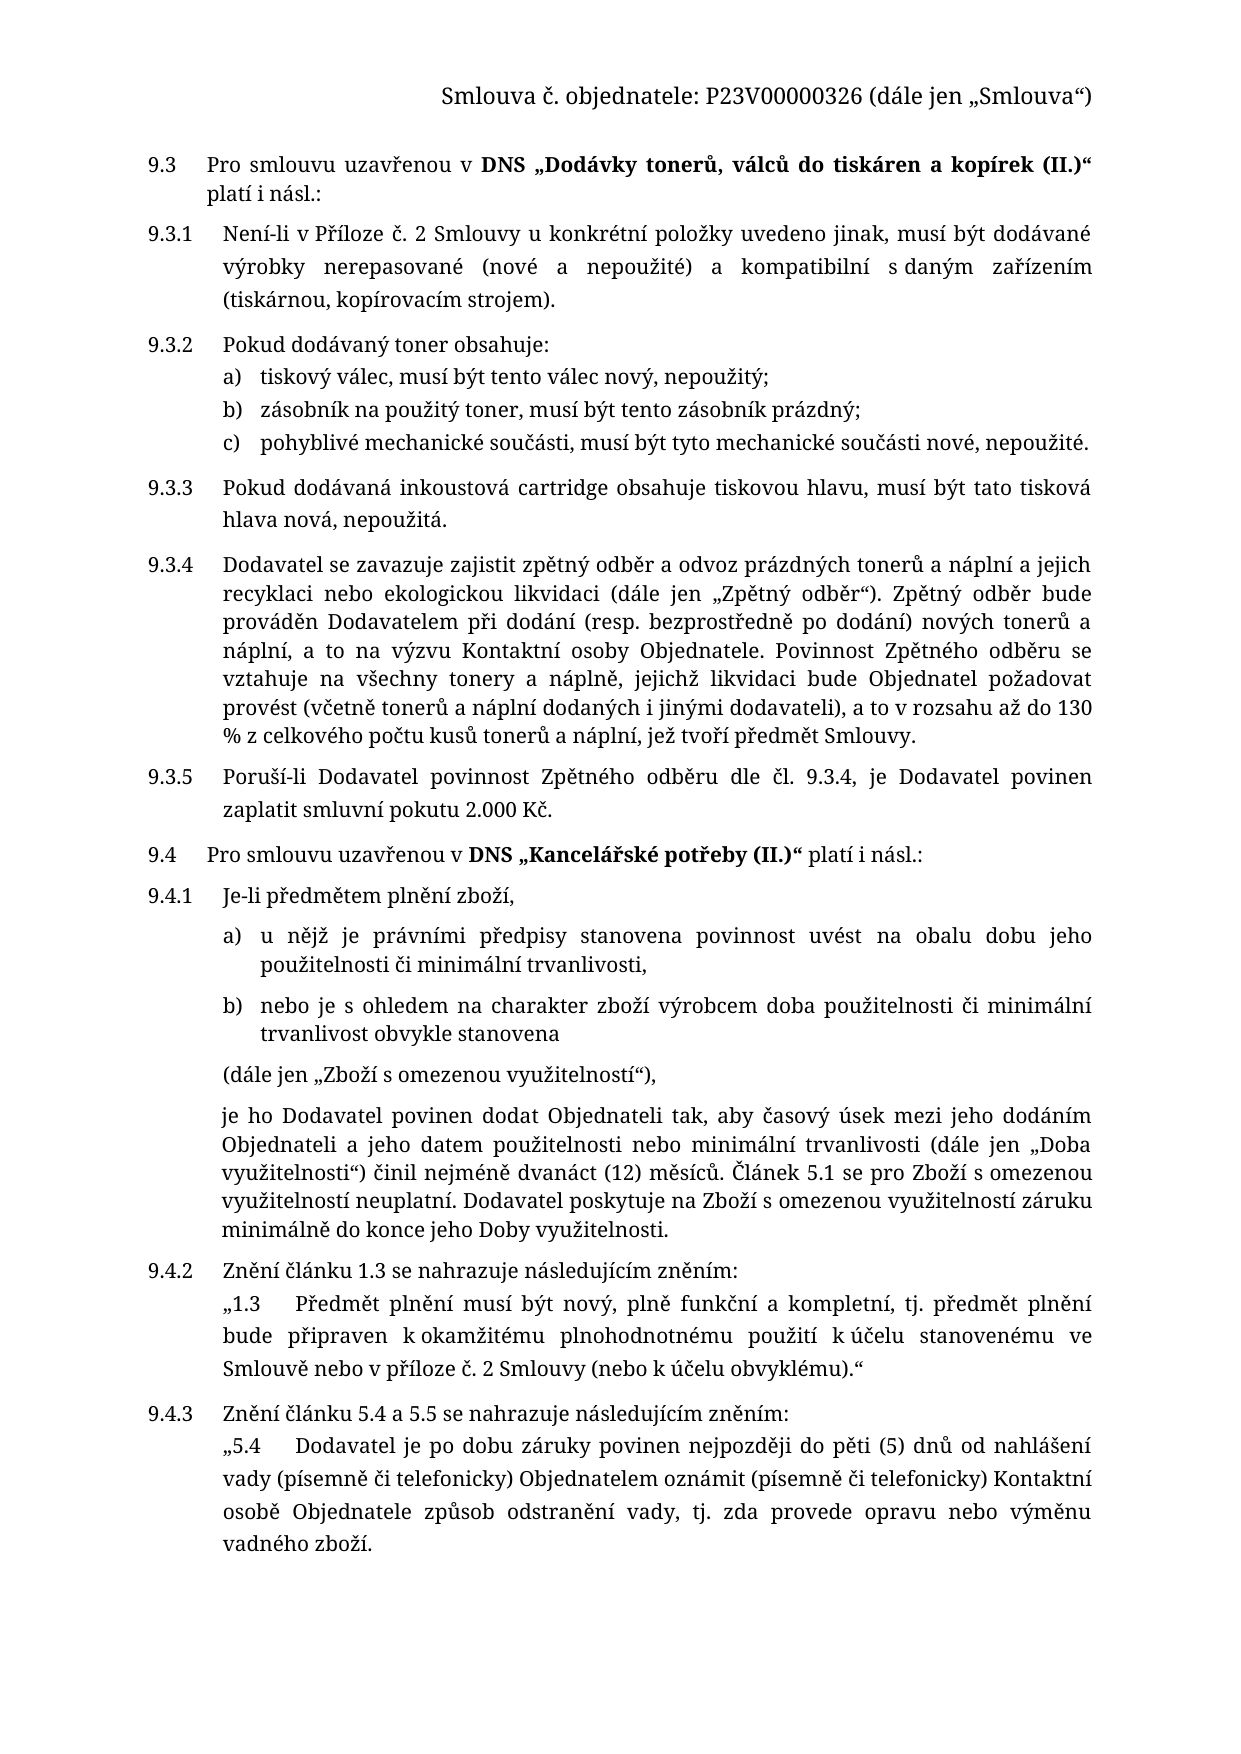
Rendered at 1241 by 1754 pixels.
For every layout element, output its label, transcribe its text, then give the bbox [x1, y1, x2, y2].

list Pro smlouvu uzavřenou v DNS „Kancelářské potřeby (II.)“ platí i násl.: [148, 840, 1093, 868]
list Pro smlouvu uzavřenou v DNS „Dodávky tonerů, válců do tiskáren a kopírek (II.)“ platí i násl.: [148, 150, 1093, 207]
list zásobník na použitý toner, musí být tento zásobník prázdný; [223, 395, 1093, 423]
list „5.4 Dodavatel je po dobu záruky povinen nejpozději do pěti (5) dnů od nahlášení vady (písemně či telefonicky) Objednatelem oznámit (písemně či telefonicky) Kontaktní osobě Objednatele způsob odstranění vady, tj. zda provede opravu nebo výměnu vadného zboží. [223, 1432, 1093, 1558]
list tiskový válec, musí být tento válec nový, nepoužitý; [223, 362, 1093, 391]
list „1.3 Předmět plnění musí být nový, plně funkční a kompletní, tj. předmět plnění bude připraven k okamžitému plnohodnotnému použití k účelu stanovenému ve Smlouvě nebo v příloze č. 2 Smlouvy (nebo k účelu obvyklému).“ [223, 1289, 1093, 1382]
text je ho Dodavatel povinen dodat Objednateli tak, aby časový úsek mezi jeho dodáním Objednateli a jeho datem použitelnosti nebo minimální trvanlivosti (dále jen „Doba využitelnosti“) činil nejméně dvanáct (12) měsíců. Článek 5.1 se pro Zboží s omezenou využitelností neuplatní. Dodavatel poskytuje na Zboží s omezenou využitelností záruku minimálně do konce jeho Doby využitelnosti. [221, 1101, 1093, 1243]
list Pokud dodávaná inkoustová cartridge obsahuje tiskovou hlavu, musí být tato tisková hlava nová, nepoužitá. [148, 473, 1093, 534]
list Znění článku 1.3 se nahrazuje následujícím zněním: [148, 1256, 1093, 1284]
list u nějž je právními předpisy stanovena povinnost uvést na obalu dobu jeho použitelnosti či minimální trvanlivosti, [223, 922, 1093, 978]
list Dodavatel se zavazuje zajistit zpětný odběr a odvoz prázdných tonerů a náplní a jejich recyklaci nebo ekologickou likvidaci (dále jen „Zpětný odběr“). Zpětný odběr bude prováděn Dodavatelem při dodání (resp. bezprostředně po dodání) nových tonerů a náplní, a to na výzvu Kontaktní osoby Objednatele. Povinnost Zpětného odběru se vztahuje na všechny tonery a náplně, jejichž likvidaci bude Objednatel požadovat provést (včetně tonerů a náplní dodaných i jinými dodavateli), a to v rozsahu až do 130 % z celkového počtu kusů tonerů a náplní, jež tvoří předmět Smlouvy. [148, 551, 1093, 749]
text (dále jen „Zboží s omezenou využitelností“), [223, 1060, 1093, 1089]
list Není-li v Příloze č. 2 Smlouvy u konkrétní položky uvedeno jinak, musí být dodávané výrobky nerepasované (nové a nepoužité) a kompatibilní s daným zařízením (tiskárnou, kopírovacím strojem). [148, 219, 1093, 313]
list Poruší-li Dodavatel povinnost Zpětného odběru dle čl. 9.3.4, je Dodavatel povinen zaplatit smluvní pokutu 2.000 Kč. [148, 762, 1093, 823]
list Pokud dodávaný toner obsahuje: [148, 330, 1093, 358]
list pohyblivé mechanické součásti, musí být tyto mechanické součásti nové, nepoužité. [223, 428, 1093, 456]
list Znění článku 5.4 a 5.5 se nahrazuje následujícím zněním: [148, 1399, 1093, 1427]
list Je-li předmětem plnění zboží, [148, 881, 1093, 909]
list nebo je s ohledem na charakter zboží výrobcem doba použitelnosti či minimální trvanlivost obvykle stanovena [223, 991, 1093, 1048]
